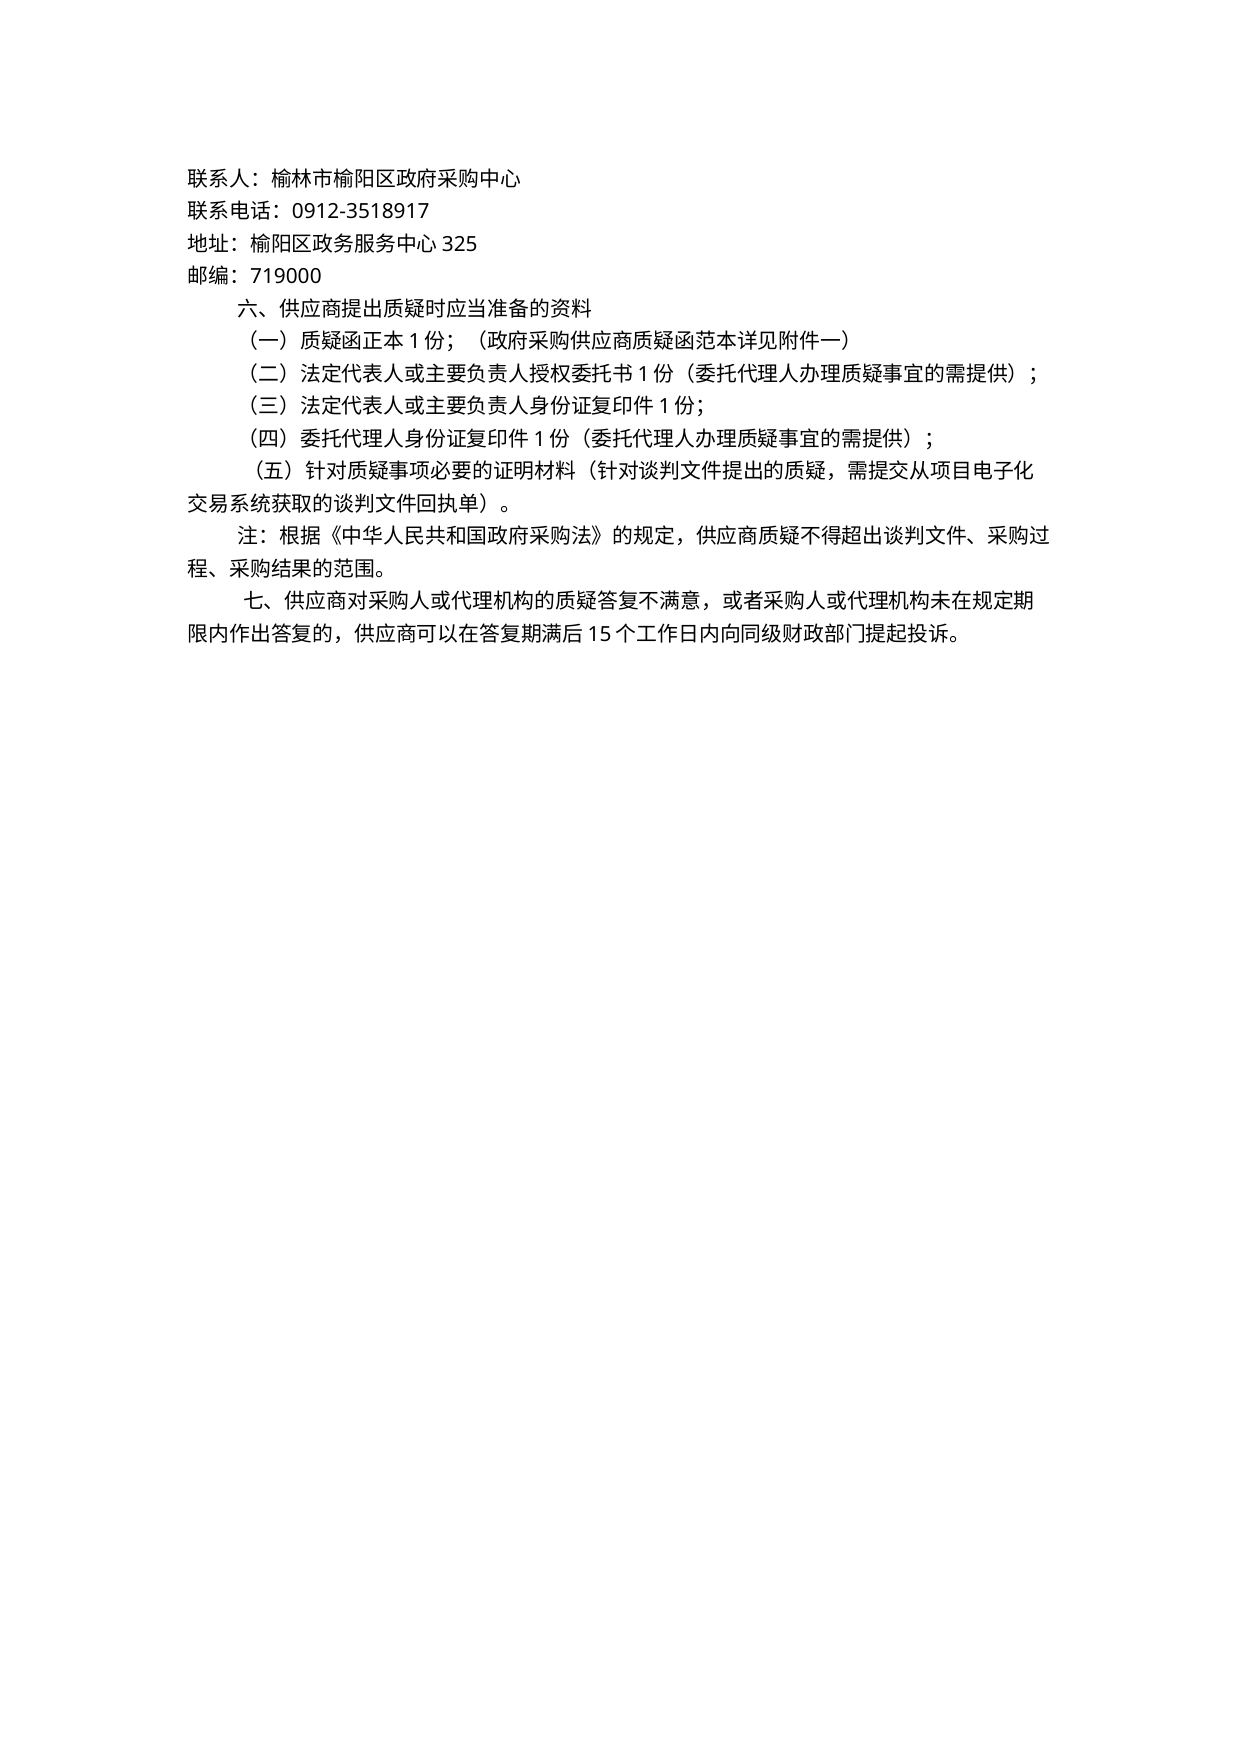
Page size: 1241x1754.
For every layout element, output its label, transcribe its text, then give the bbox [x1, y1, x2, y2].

text 七、供应商对采购人或代理机构的质疑答复不满意，或者采购人或代理机构未在规定期限内作出答复的，供应商可以在答复期满后15个工作日内向同级财政部门提起投诉。 [187, 584, 1053, 649]
text 地址：榆阳区政务服务中心325 [187, 227, 1053, 259]
text 联系电话：0912-3518917 [187, 194, 1053, 227]
text 邮编：719000 [187, 259, 1053, 292]
text （一）质疑函正本1份；（政府采购供应商质疑函范本详见附件一） [187, 324, 1053, 357]
text （二）法定代表人或主要负责人授权委托书1份（委托代理人办理质疑事宜的需提供）； [187, 357, 1053, 389]
text （三）法定代表人或主要负责人身份证复印件1份； [187, 389, 1053, 422]
text （四）委托代理人身份证复印件1份（委托代理人办理质疑事宜的需提供）； [187, 422, 1053, 454]
text 六、供应商提出质疑时应当准备的资料 [187, 292, 1053, 324]
text 联系人：榆林市榆阳区政府采购中心 [187, 162, 1053, 194]
text （五）针对质疑事项必要的证明材料（针对谈判文件提出的质疑，需提交从项目电子化交易系统获取的谈判文件回执单）。 [187, 454, 1053, 519]
text 注：根据《中华人民共和国政府采购法》的规定，供应商质疑不得超出谈判文件、采购过程、采购结果的范围。 [187, 519, 1053, 584]
